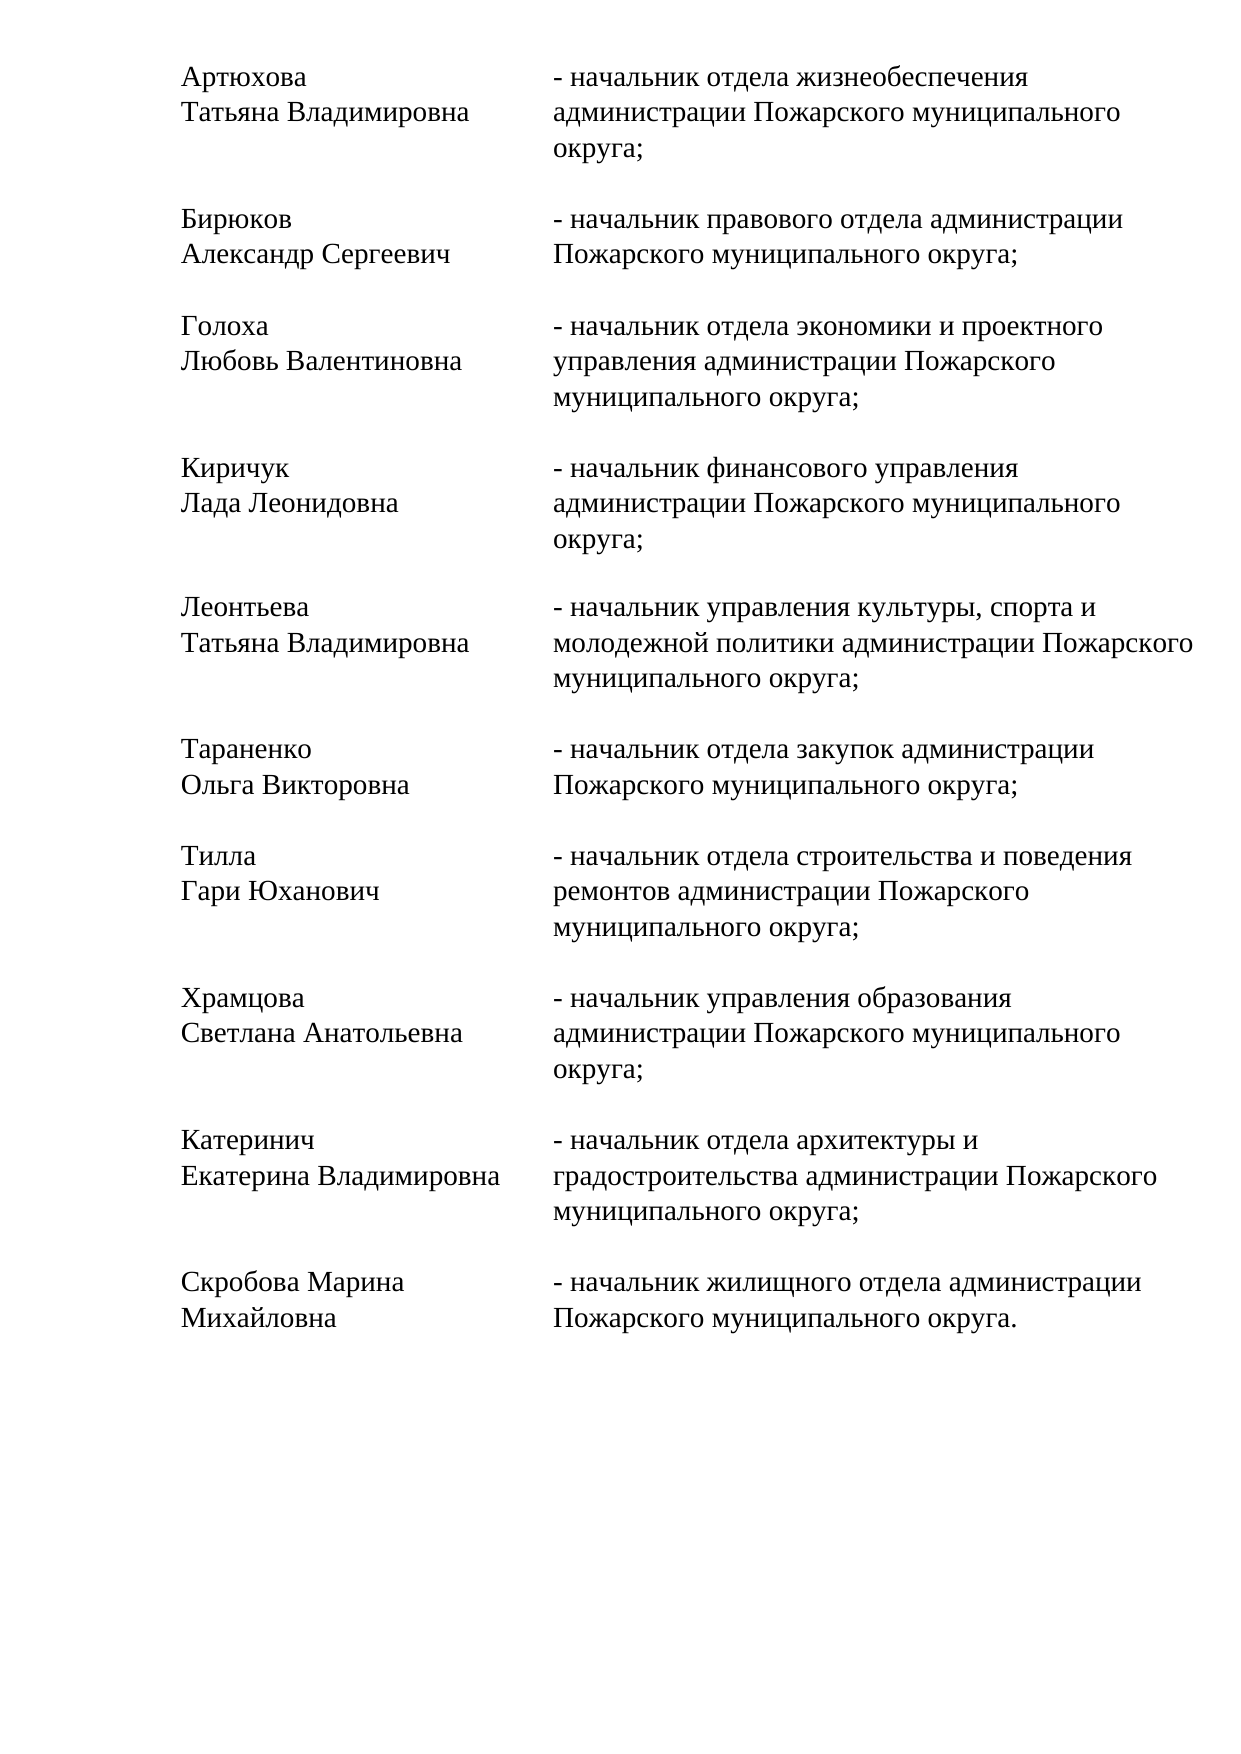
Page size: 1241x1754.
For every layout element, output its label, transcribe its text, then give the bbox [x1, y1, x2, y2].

table_cell Бирюков Александр Сергеевич [174, 201, 543, 308]
table_cell Храмцова Светлана Анатольевна [174, 980, 543, 1122]
table_cell - начальник отдела экономики и проектного управления администрации Пожарского муниципального округа; [543, 308, 1222, 450]
table_cell Катеринич Екатерина Владимировна [174, 1122, 543, 1264]
table_cell Киричук Лада Леонидовна [174, 450, 543, 589]
table_cell - начальник управления образования администрации Пожарского муниципального округа; [543, 980, 1222, 1122]
table_cell Скробова Марина Михайловна [174, 1264, 543, 1371]
table_cell - начальник отдела закупок администрации Пожарского муниципального округа; [543, 731, 1222, 838]
table_cell - начальник отдела жизнеобеспечения администрации Пожарского муниципального округа; [543, 59, 1222, 201]
table_cell Артюхова Татьяна Владимировна [174, 59, 543, 201]
table_cell Тилла Гари Юханович [174, 838, 543, 980]
table_cell - начальник отдела строительства и поведения ремонтов администрации Пожарского муниципального округа; [543, 838, 1222, 980]
table_cell Тараненко Ольга Викторовна [174, 731, 543, 838]
table_cell - начальник жилищного отдела администрации Пожарского муниципального округа. [543, 1264, 1222, 1371]
table_cell - начальник отдела архитектуры и градостроительства администрации Пожарского муниципального округа; [543, 1122, 1222, 1264]
table_cell - начальник управления культуры, спорта и молодежной политики администрации Пожарского муниципального округа; [543, 589, 1222, 731]
table_cell - начальник правового отдела администрации Пожарского муниципального округа; [543, 201, 1222, 308]
table_cell Леонтьева Татьяна Владимировна [174, 589, 543, 731]
table_cell Голоха Любовь Валентиновна [174, 308, 543, 450]
table_cell - начальник финансового управления администрации Пожарского муниципального округа; [543, 450, 1222, 589]
